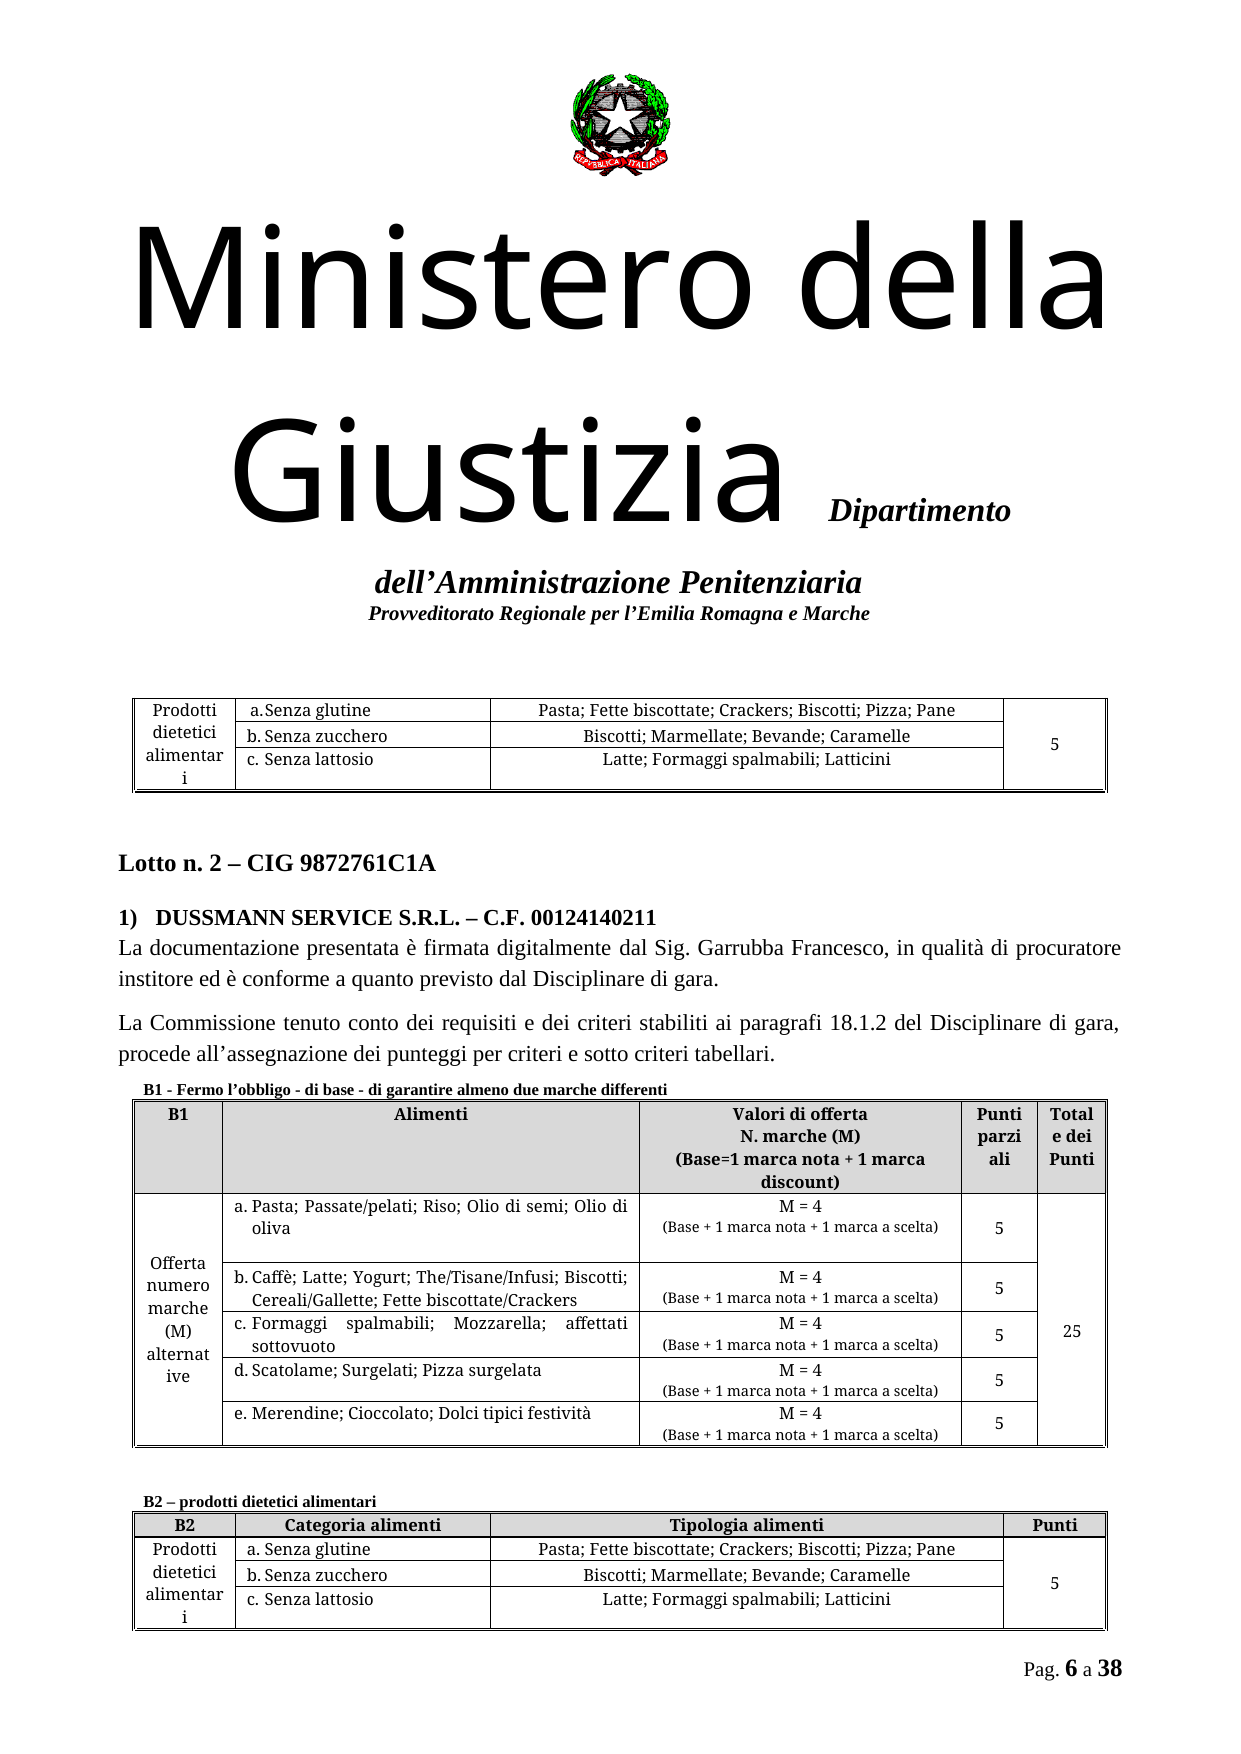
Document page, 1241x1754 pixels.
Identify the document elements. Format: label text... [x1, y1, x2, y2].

table_cell Biscotti; Marmellate; Bevande; Caramelle [491, 1561, 1003, 1586]
text B2 – prodotti dietetici alimentari [118, 1491, 1122, 1511]
table_cell Senza glutine [236, 699, 490, 721]
table_cell Senza lattosio [236, 748, 490, 789]
table_cell Scatolame; Surgelati; Pizza surgelata [223, 1358, 639, 1401]
table_header Punti [1004, 1514, 1105, 1536]
table_cell M = 4 (Base + 1 marca nota + 1 marca a scelta) [640, 1402, 961, 1444]
table_cell Latte; Formaggi spalmabili; Latticini [491, 1587, 1003, 1628]
text La documentazione presentata è firmata digitalmente dal Sig. Garrubba Francesco, in qualità di procuratore institore ed è conforme a quanto previsto dal Disciplinare di gara. [118, 930, 1122, 992]
table_header Totale dei Punti [1038, 1102, 1105, 1193]
table_cell Senza lattosio [236, 1587, 490, 1628]
table_cell 5 [962, 1263, 1037, 1311]
table_cell 5 [1004, 1538, 1105, 1628]
text Lotto n. 2 – CIG 9872761C1A [118, 848, 1122, 877]
table_cell Offerta numero marche (M) alternative [135, 1194, 222, 1444]
table_cell 25 [1038, 1194, 1105, 1444]
table_cell M = 4 (Base + 1 marca nota + 1 marca a scelta) [640, 1358, 961, 1401]
table_cell Senza zucchero [236, 722, 490, 747]
table_cell M = 4 (Base + 1 marca nota + 1 marca a scelta) [640, 1312, 961, 1357]
table_cell Latte; Formaggi spalmabili; Latticini [491, 748, 1003, 789]
table_cell Pasta; Fette biscottate; Crackers; Biscotti; Pizza; Pane [491, 699, 1003, 721]
table_header B1 [135, 1102, 222, 1193]
text B1 - Fermo l’obbligo - di base - di garantire almeno due marche differenti [118, 1080, 1122, 1099]
table_cell Merendine; Cioccolato; Dolci tipici festività [223, 1402, 639, 1444]
table_cell Pasta; Passate/pelati; Riso; Olio di semi; Olio di oliva [223, 1194, 639, 1262]
table_cell M = 4 (Base + 1 marca nota + 1 marca a scelta) [640, 1263, 961, 1311]
table_cell 5 [962, 1402, 1037, 1444]
table_header Alimenti [223, 1102, 639, 1193]
table_cell Formaggi spalmabili; Mozzarella; affettati sottovuoto [223, 1312, 639, 1357]
list Dussmann Service S.r.l. – C.F. 00124140211 [118, 904, 1122, 930]
table_cell 5 [962, 1358, 1037, 1401]
table_cell M = 4 (Base + 1 marca nota + 1 marca a scelta) [640, 1194, 961, 1262]
table_header B2 [135, 1514, 235, 1536]
text La Commissione tenuto conto dei requisiti e dei criteri stabiliti ai paragrafi 18.1.2 del Disciplinare di gara, procede all’assegnazione dei punteggi per criteri e sotto criteri tabellari. [118, 1005, 1122, 1067]
table_cell Biscotti; Marmellate; Bevande; Caramelle [491, 722, 1003, 747]
table_header Valori di offerta N. marche (M) (Base=1 marca nota + 1 marca discount) [640, 1102, 961, 1193]
picture [569, 73, 672, 177]
table_cell Prodotti dietetici alimentari [135, 699, 235, 789]
table_header Categoria alimenti [236, 1514, 490, 1536]
table_cell Senza glutine [236, 1538, 490, 1560]
table_header Punti parziali [962, 1102, 1037, 1193]
table_cell Prodotti dietetici alimentari [135, 1538, 235, 1628]
table_cell Senza zucchero [236, 1561, 490, 1586]
table_cell 5 [1004, 699, 1105, 789]
table_cell Caffè; Latte; Yogurt; The/Tisane/Infusi; Biscotti; Cereali/Gallette; Fette biscottate/Crackers [223, 1263, 639, 1311]
table_cell 5 [962, 1312, 1037, 1357]
table_header Tipologia alimenti [491, 1514, 1003, 1536]
table_cell 5 [962, 1194, 1037, 1262]
table_cell Pasta; Fette biscottate; Crackers; Biscotti; Pizza; Pane [491, 1538, 1003, 1560]
